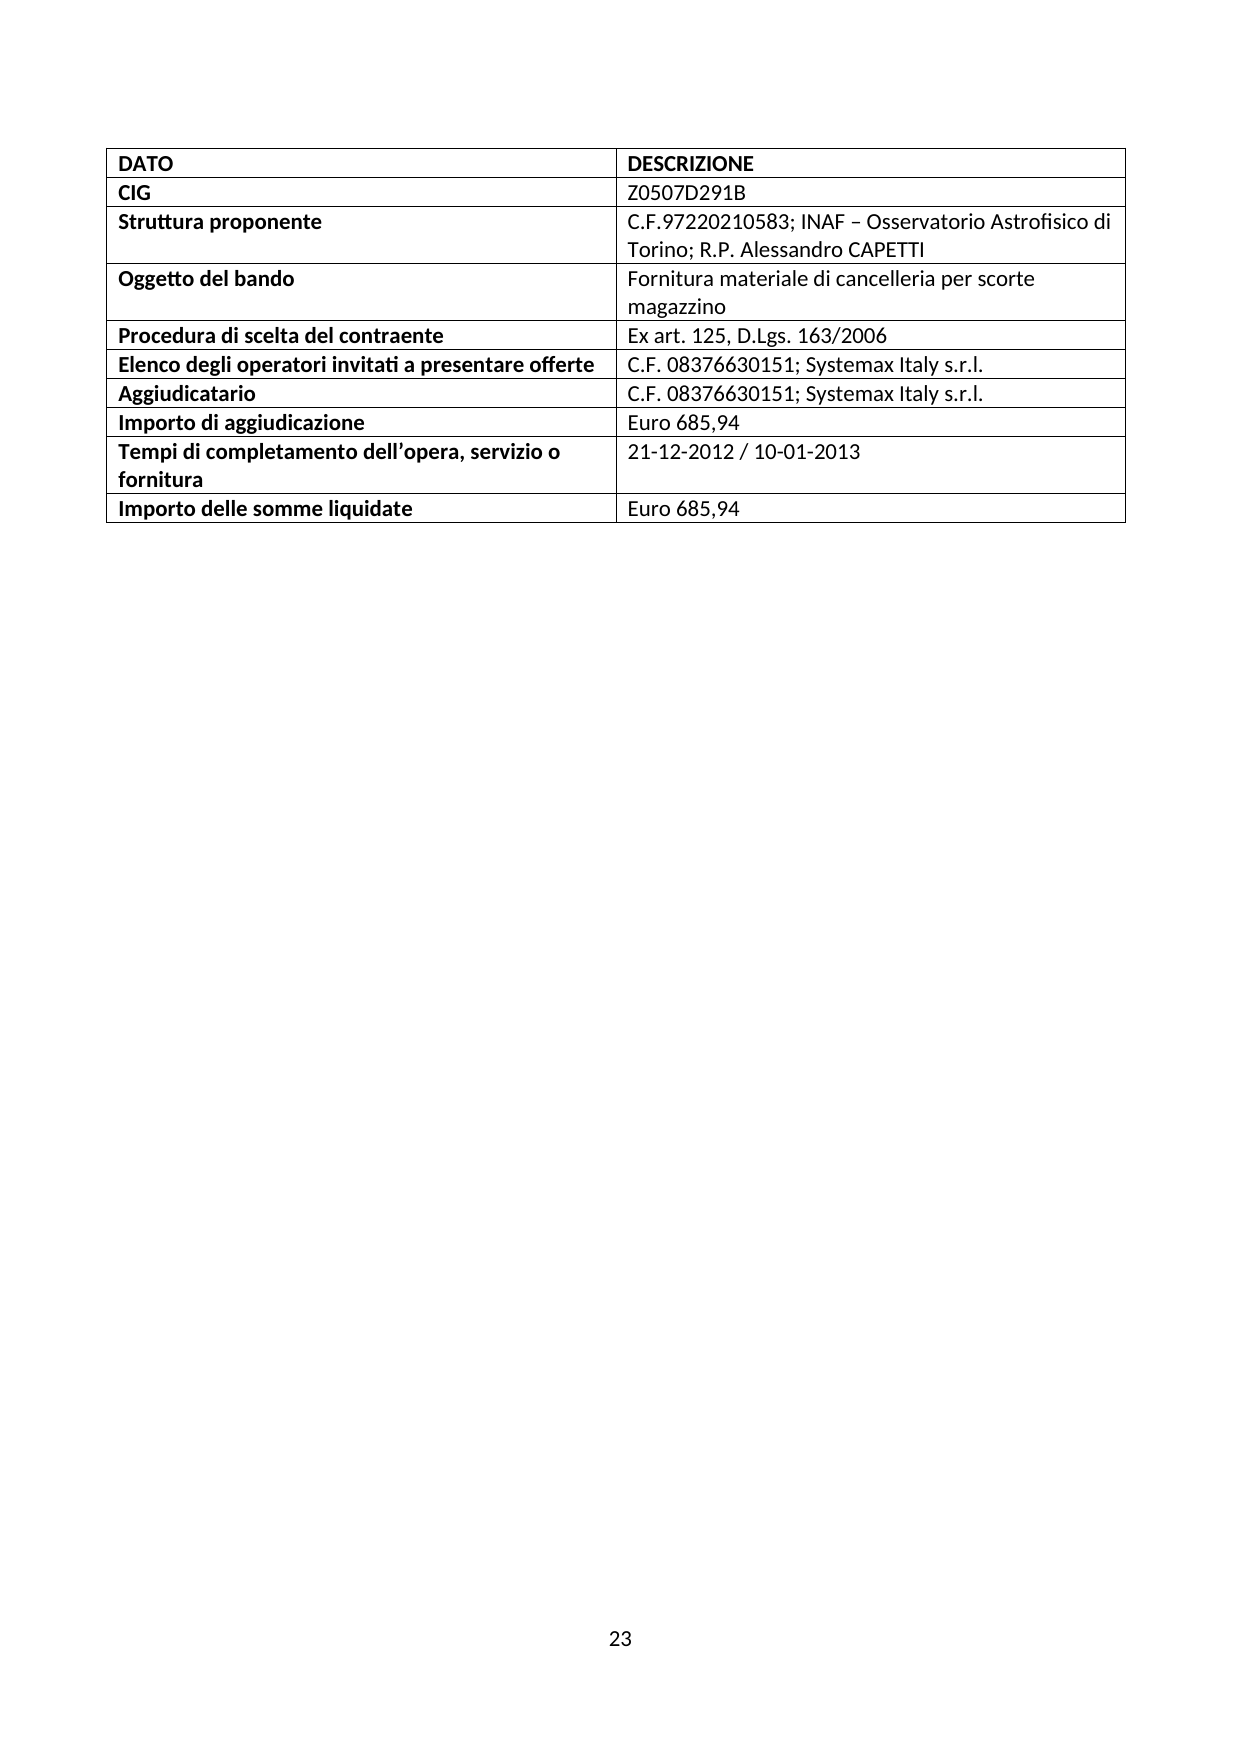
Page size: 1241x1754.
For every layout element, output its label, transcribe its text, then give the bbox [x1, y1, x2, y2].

table_cell Ex art. 125, D.Lgs. 163/2006 [617, 321, 1125, 349]
table_header DESCRIZIONE [617, 149, 1125, 177]
table_cell C.F. 08376630151; Systemax Italy s.r.l. [617, 350, 1125, 378]
table_cell Importo di aggiudicazione [107, 408, 616, 436]
table_cell 21-12-2012 / 10-01-2013 [617, 437, 1125, 493]
table_cell Struttura proponente [107, 207, 616, 263]
table_cell CIG [107, 178, 616, 206]
table_cell C.F. 08376630151; Systemax Italy s.r.l. [617, 379, 1125, 407]
table_cell Importo delle somme liquidate [107, 494, 616, 522]
table_cell Oggetto del bando [107, 264, 616, 320]
table_cell Tempi di completamento dell’opera, servizio o fornitura [107, 437, 616, 493]
table_cell Aggiudicatario [107, 379, 616, 407]
table_cell Euro 685,94 [617, 408, 1125, 436]
table_cell Procedura di scelta del contraente [107, 321, 616, 349]
table_cell C.F.97220210583; INAF – Osservatorio Astrofisico di Torino; R.P. Alessandro CAPETTI [617, 207, 1125, 263]
table_cell Fornitura materiale di cancelleria per scorte magazzino [617, 264, 1125, 320]
table_cell Z0507D291B [617, 178, 1125, 206]
table_header DATO [107, 149, 616, 177]
table_cell Elenco degli operatori invitati a presentare offerte [107, 350, 616, 378]
table_cell Euro 685,94 [617, 494, 1125, 522]
